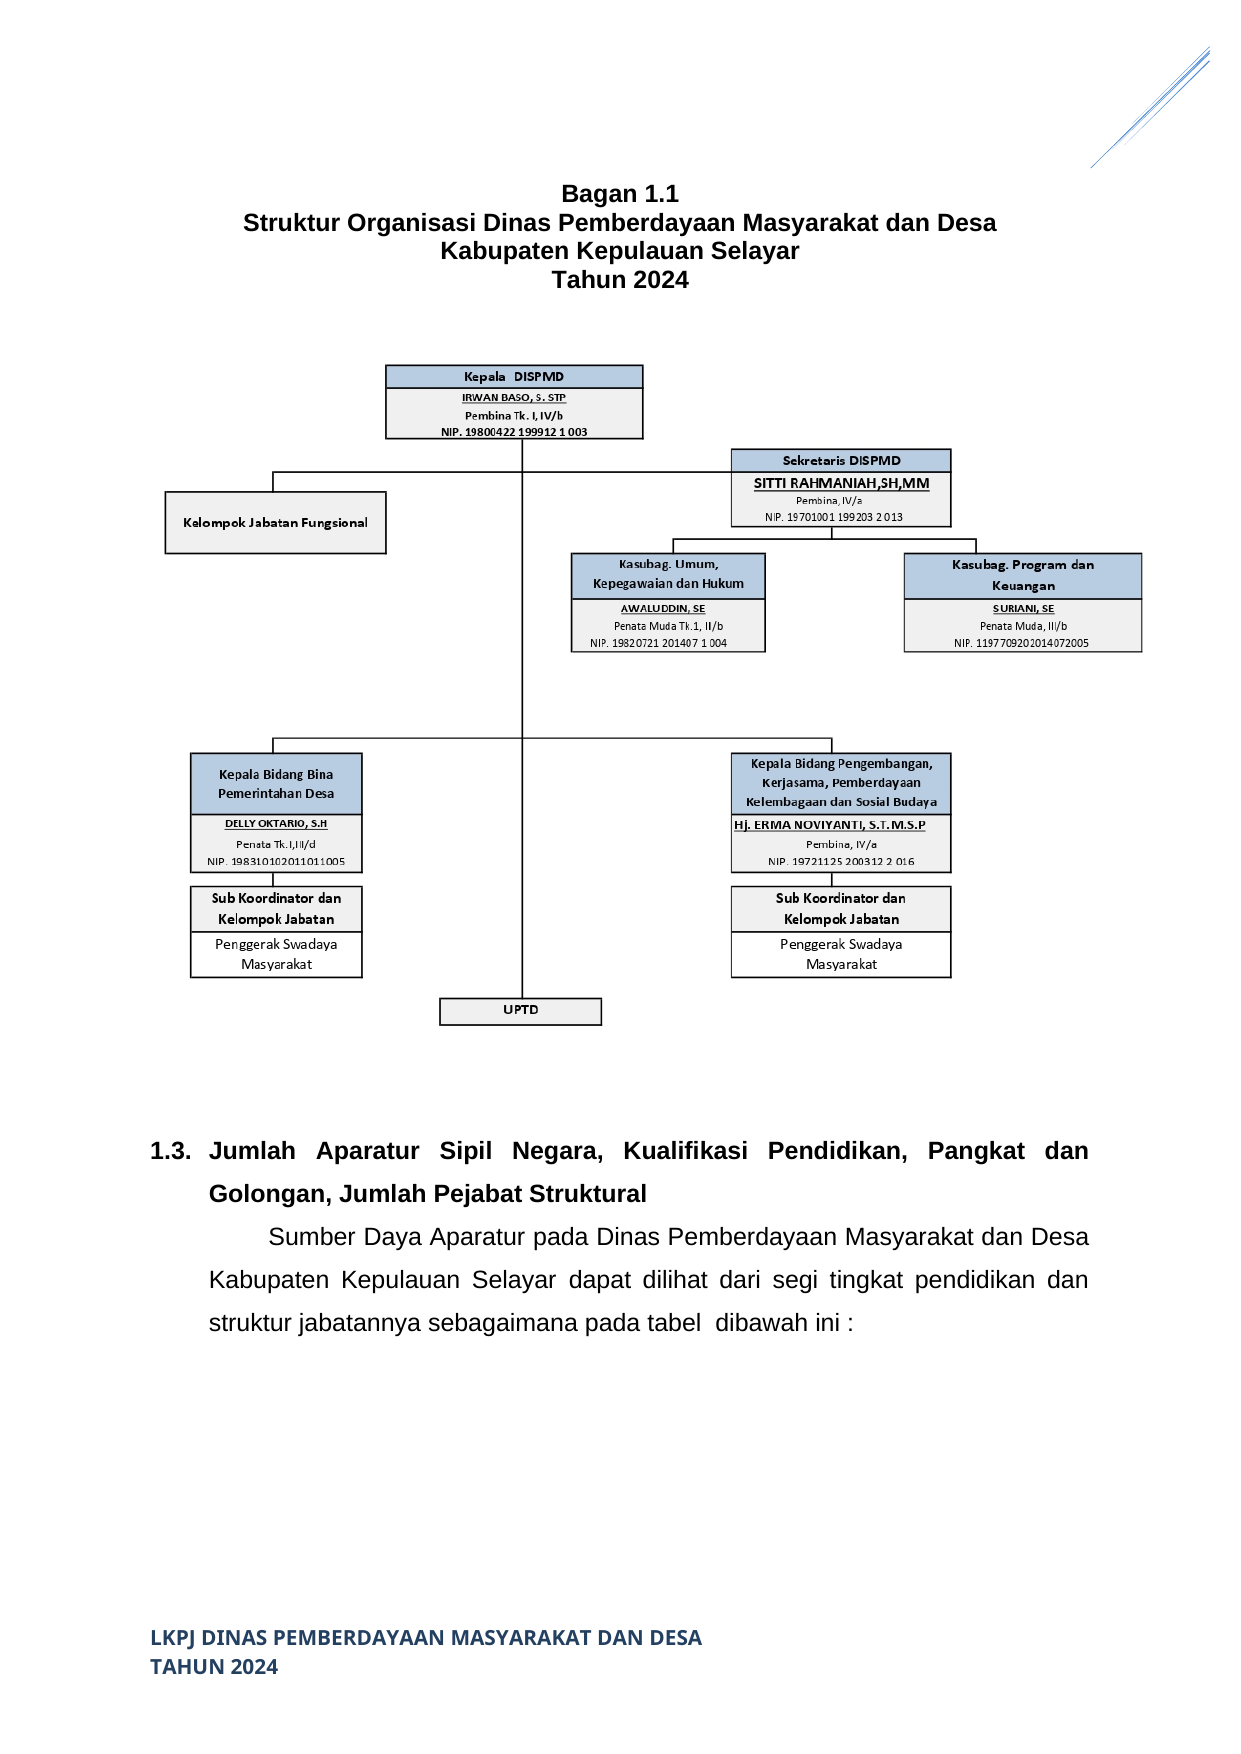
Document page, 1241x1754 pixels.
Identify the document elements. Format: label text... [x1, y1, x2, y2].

text Sumber Daya Aparatur pada Dinas Pemberdayaan Masyarakat dan Desa Kabupaten Kepulauan Selayar dapat dilihat dari segi tingkat pendidikan dan struktur jabatannya sebagaimana pada tabel dibawah ini : [208, 1222, 1090, 1337]
text Kabupaten Kepulauan Selayar [150, 236, 1090, 265]
text Bagan 1.1 [150, 179, 1090, 207]
text Struktur Organisasi Dinas Pemberdayaan Masyarakat dan Desa [150, 207, 1090, 236]
text Tahun 2024 [150, 265, 1090, 294]
table_cell 8 [1090, 46, 1211, 169]
picture [150, 346, 1174, 1044]
list Jumlah Aparatur Sipil Negara, Kualifikasi Pendidikan, Pangkat dan Golongan, Jumlah Pejabat Struktural [150, 1136, 1090, 1208]
